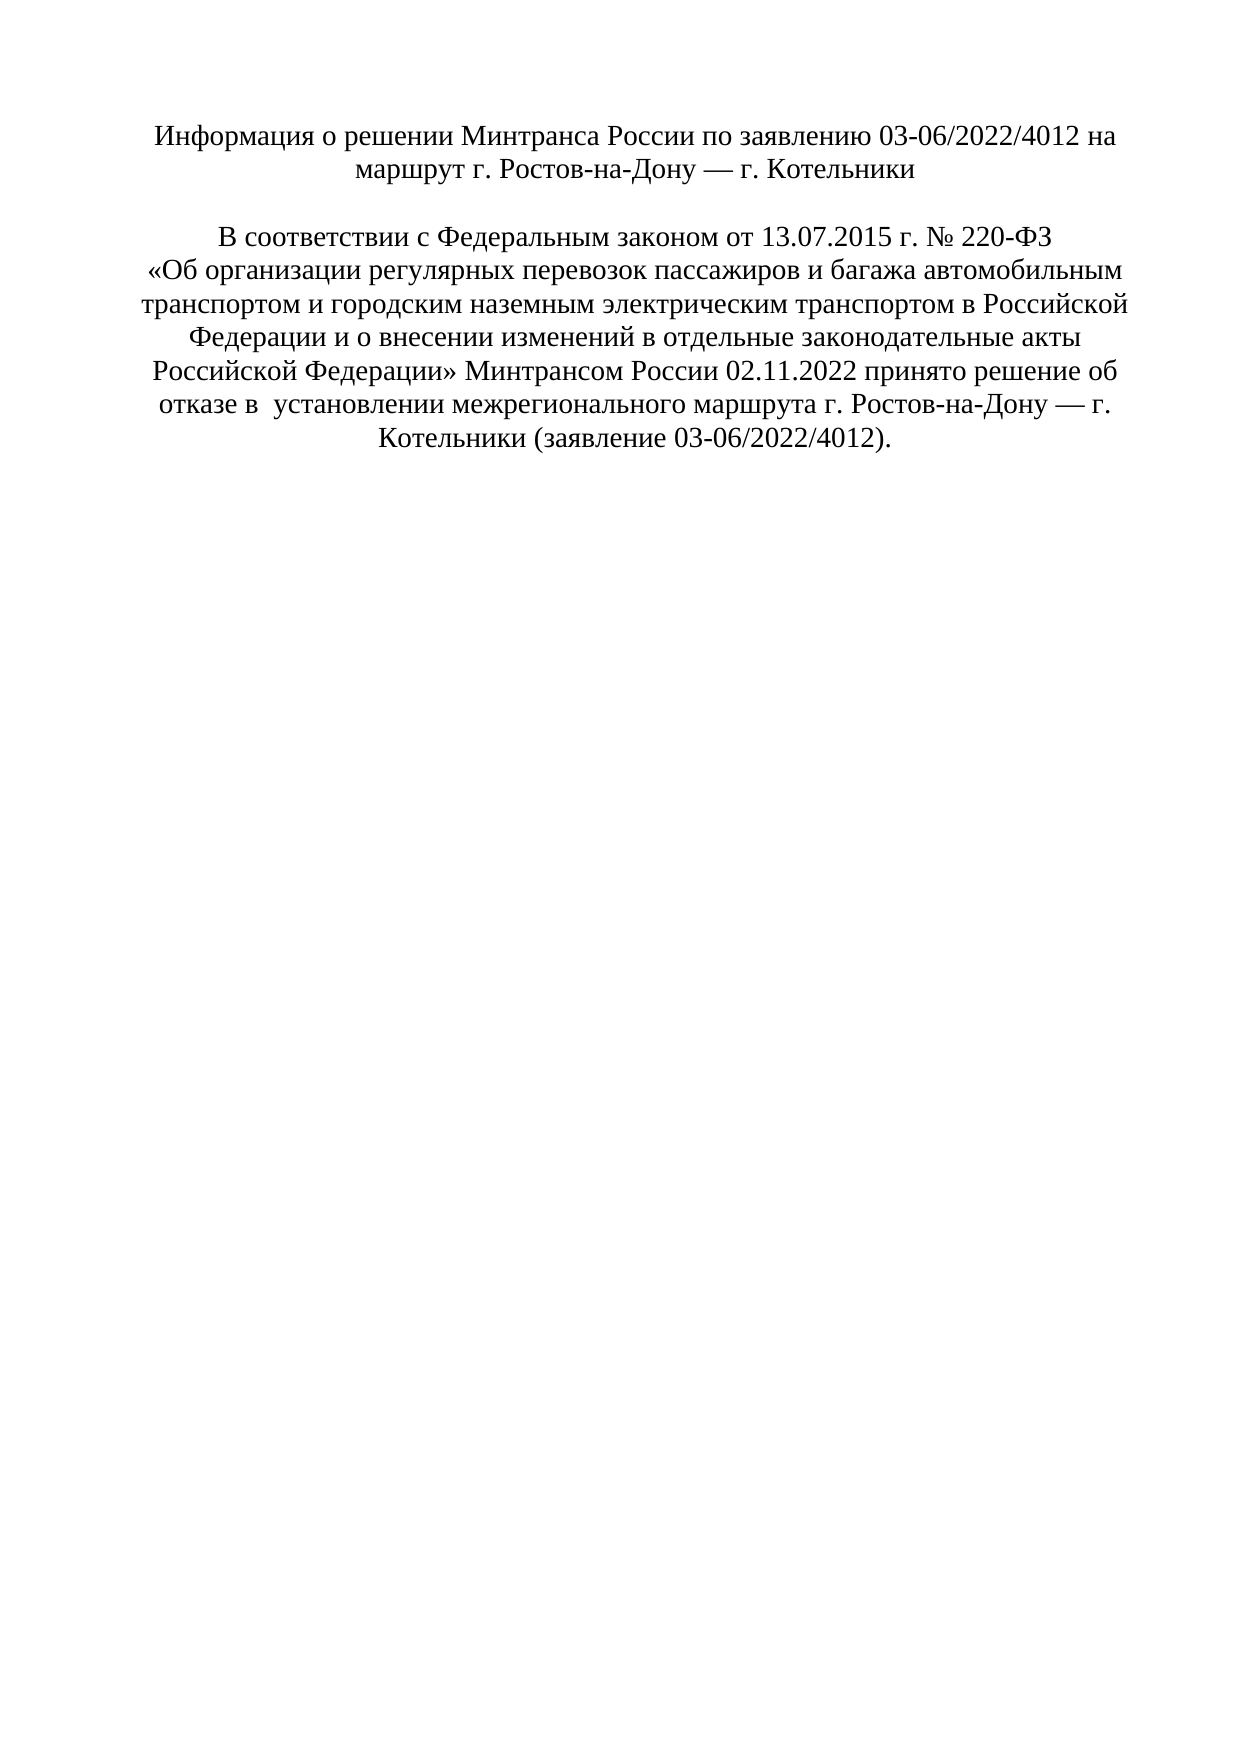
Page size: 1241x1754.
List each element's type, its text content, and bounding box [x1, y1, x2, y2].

text Информация о решении Минтранса России по заявлению 03-06/2022/4012 на маршрут г. Ростов-на-Дону — г. Котельники [118, 118, 1152, 185]
text В соответствии с Федеральным законом от 13.07.2015 г. № 220-ФЗ «Об организации регулярных перевозок пассажиров и багажа автомобильным транспортом и городским наземным электрическим транспортом в Российской Федерации и о внесении изменений в отдельные законодательные акты Российской Федерации» Минтрансом России 02.11.2022 принято решение об отказе в установлении межрегионального маршрута г. Ростов-на-Дону — г. Котельники (заявление 03-06/2022/4012). [118, 219, 1152, 453]
